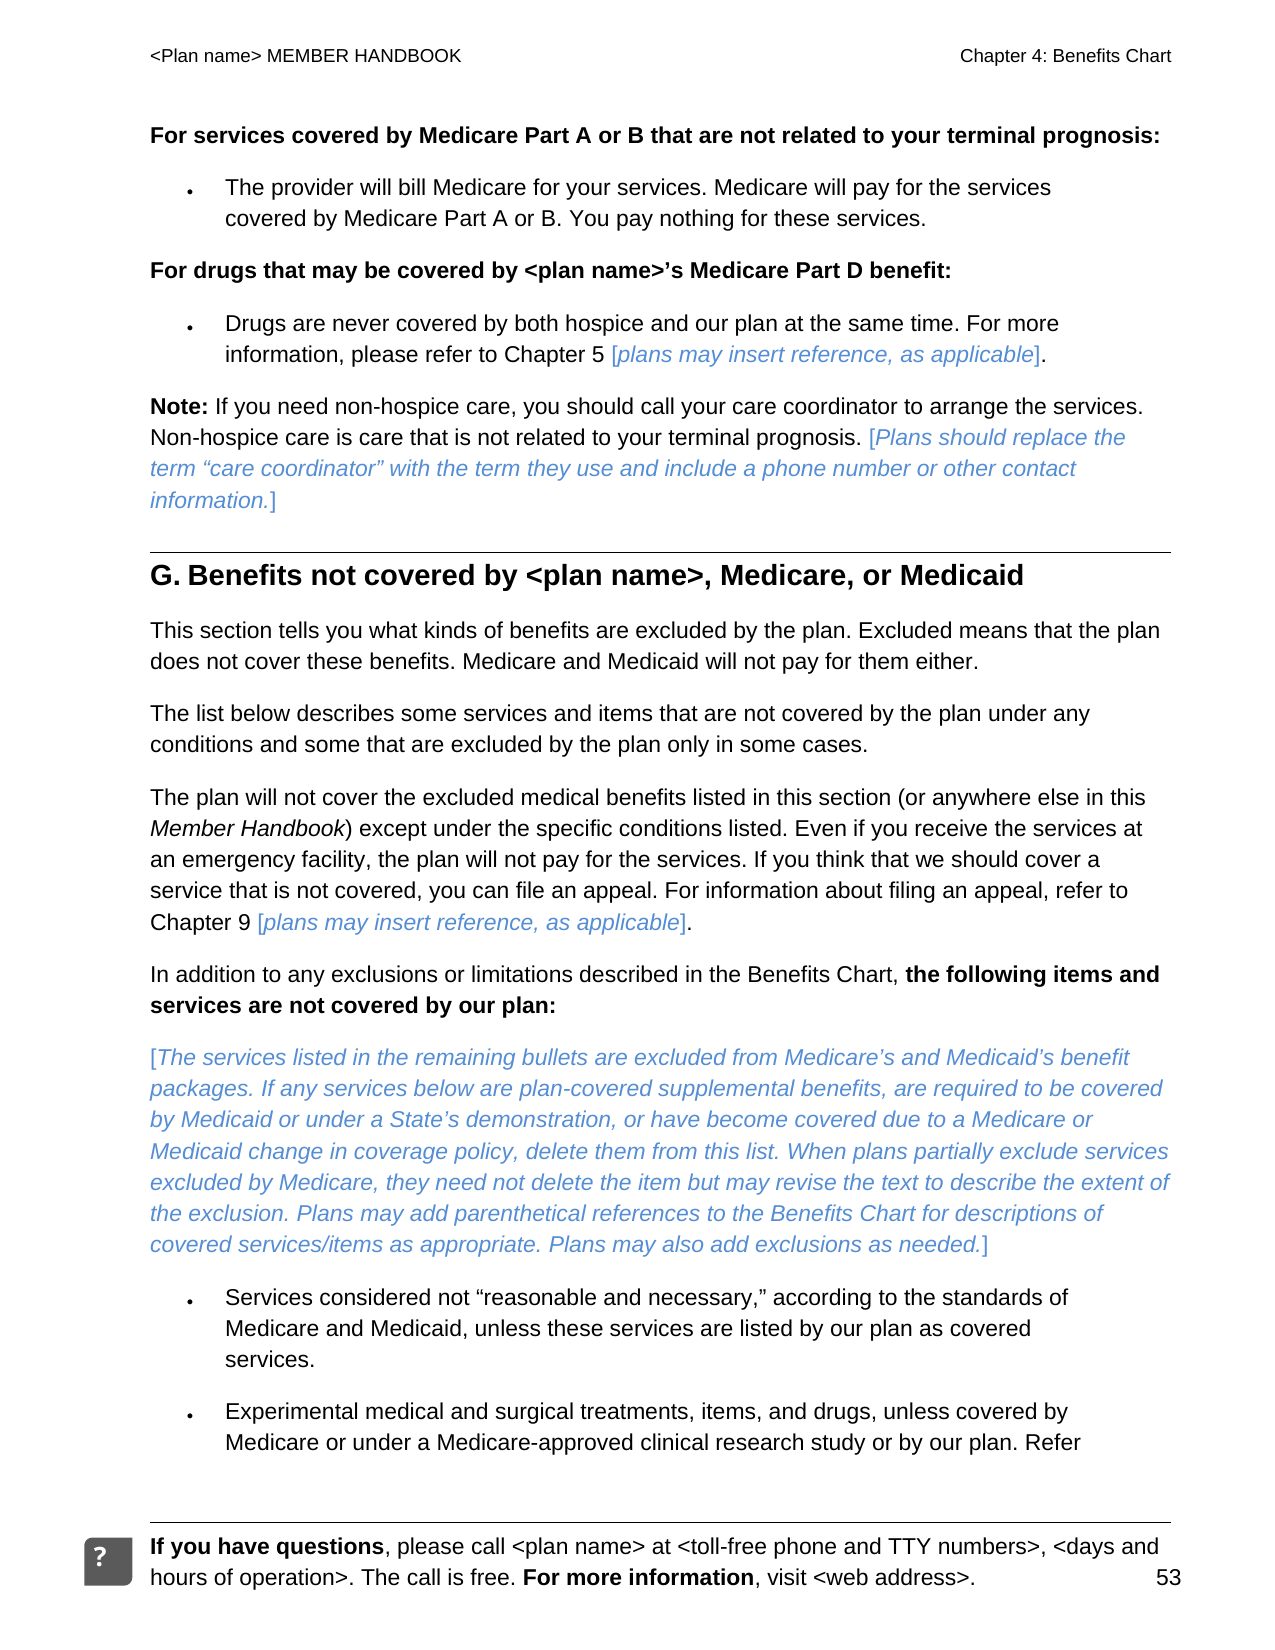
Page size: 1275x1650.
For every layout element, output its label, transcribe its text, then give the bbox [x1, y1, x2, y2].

text [The services listed in the remaining bullets are excluded from Medicare’s and Medicaid’s benefit packages. If any services below are plan-covered supplemental benefits, are required to be covered by Medicaid or under a State’s demonstration, or have become covered due to a Medicare or Medicaid change in coverage policy, delete them from this list. When plans partially exclude services excluded by Medicare, they need not delete the item but may revise the text to describe the extent of the exclusion. Plans may add parenthetical references to the Benefits Chart for descriptions of covered services/items as appropriate. Plans may also add exclusions as needed.] [150, 1040, 1171, 1259]
text For drugs that may be covered by <plan name>’s Medicare Part D benefit: [150, 254, 1171, 285]
text Note: If you need non-hospice care, you should call your care coordinator to arrange the services. Non-hospice care is care that is not related to your terminal prognosis. [Plans should replace the term “care coordinator” with the term they use and include a phone number or other contact information.] [150, 389, 1171, 514]
list Drugs are never covered by both hospice and our plan at the same time. For more information, please refer to Chapter 5 [plans may insert reference, as applicable]. [187, 306, 1096, 368]
text The plan will not cover the excluded medical benefits listed in this section (or anywhere else in this Member Handbook) except under the specific conditions listed. Even if you receive the services at an emergency facility, the plan will not pay for the services. If you think that we should cover a service that is not covered, you can file an appeal. For information about filing an appeal, refer to Chapter 9 [plans may insert reference, as applicable]. [150, 780, 1171, 936]
text In addition to any exclusions or limitations described in the Benefits Chart, the following items and services are not covered by our plan: [150, 957, 1171, 1019]
text This section tells you what kinds of benefits are excluded by the plan. Excluded means that the plan does not cover these benefits. Medicare and Medicaid will not pay for them either. [150, 613, 1171, 676]
list Services considered not “reasonable and necessary,” according to the standards of Medicare and Medicaid, unless these services are listed by our plan as covered services. [187, 1280, 1096, 1374]
text The list below describes some services and items that are not covered by the plan under any conditions and some that are excluded by the plan only in some cases. [150, 697, 1171, 759]
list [187, 1394, 1096, 1457]
text For services covered by Medicare Part A or B that are not related to your terminal prognosis: [150, 118, 1171, 150]
subtitle Benefits not covered by <plan name>, Medicare, or Medicaid [150, 553, 1171, 592]
list The provider will bill Medicare for your services. Medicare will pay for the services covered by Medicare Part A or B. You pay nothing for these services. [187, 171, 1096, 233]
